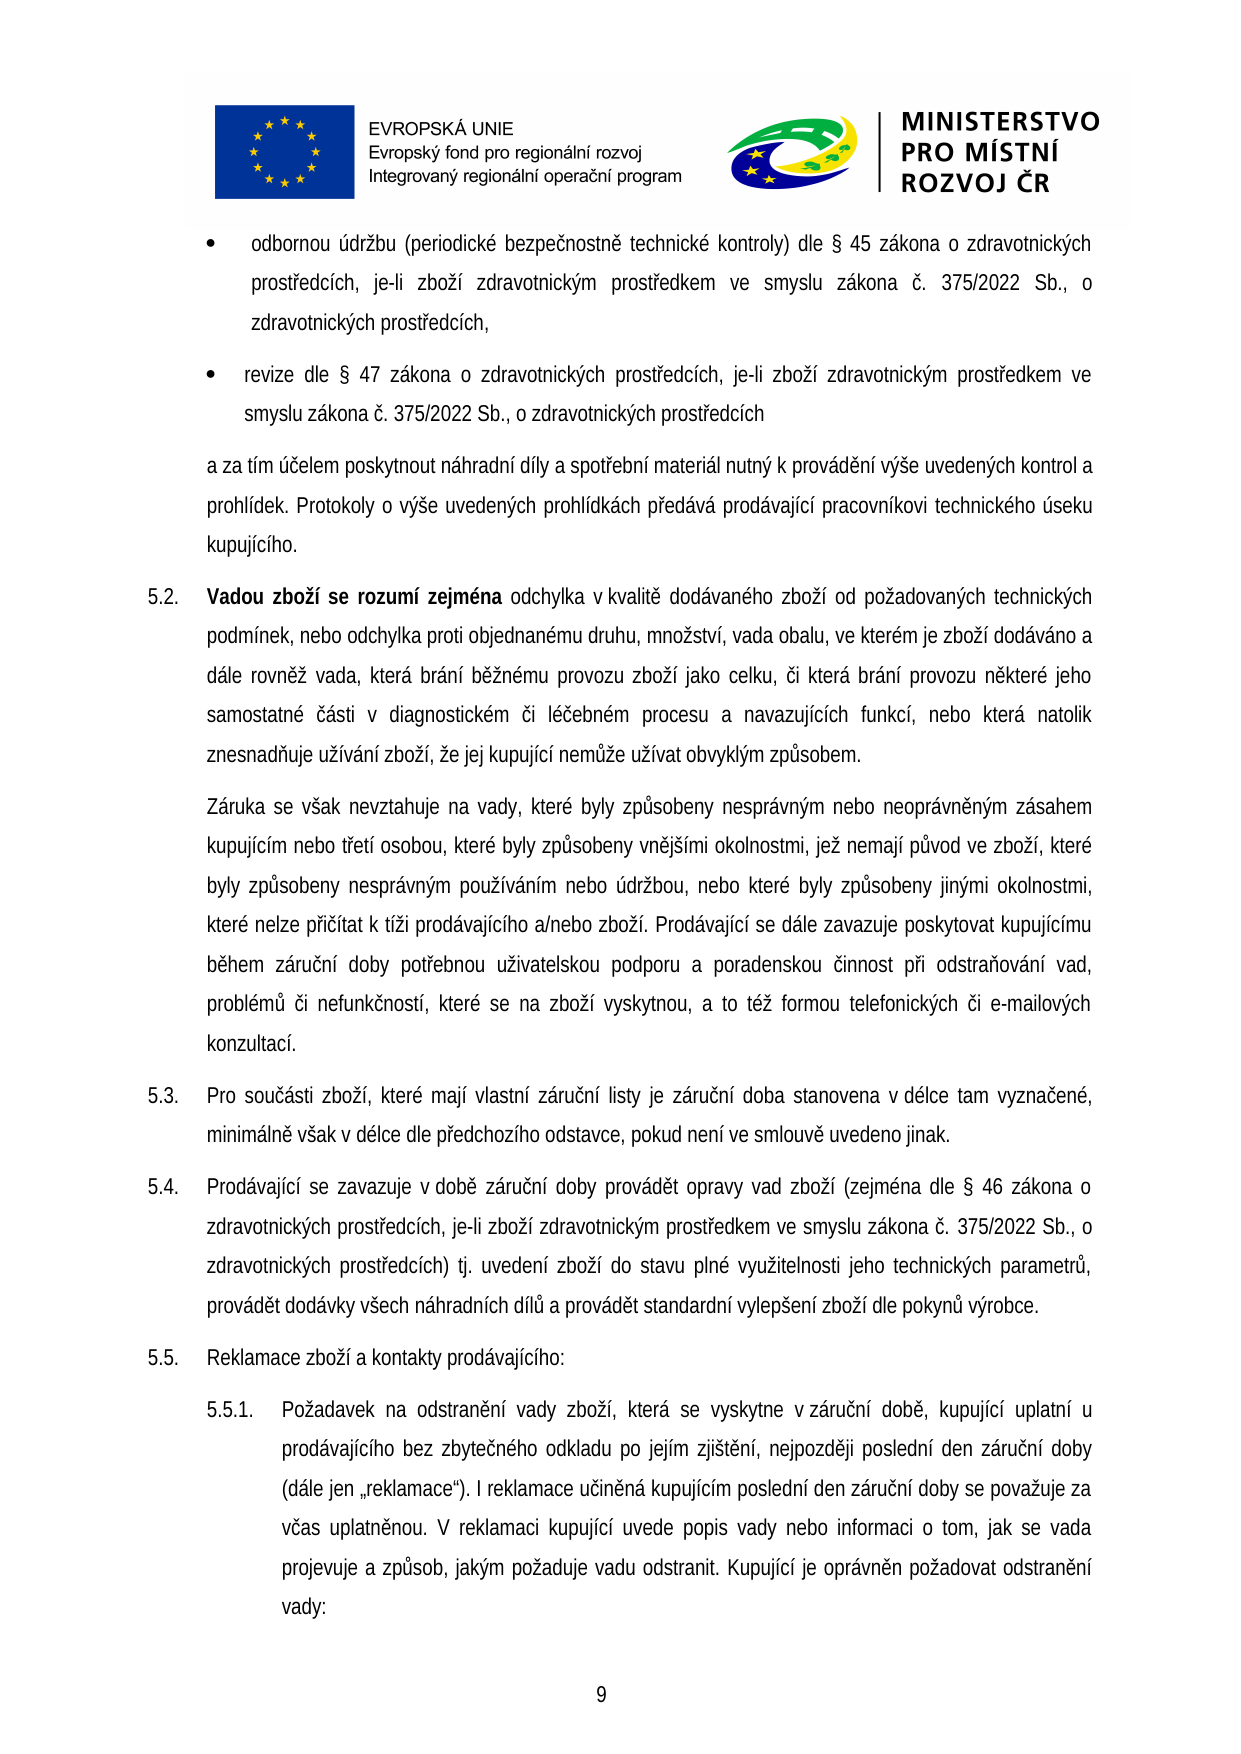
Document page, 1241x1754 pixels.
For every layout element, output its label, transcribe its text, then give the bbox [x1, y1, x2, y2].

text Záruka se však nevztahuje na vady, které byly způsobeny nesprávným nebo neoprávněným zásahem kupujícím nebo třetí osobou, které byly způsobeny vnějšími okolnostmi, jež nemají původ ve zboží, které byly způsobeny nesprávným používáním nebo údržbou, nebo které byly způsobeny jinými okolnostmi, které nelze přičítat k tíži prodávajícího a/nebo zboží. Prodávající se dále zavazuje poskytovat kupujícímu během záruční doby potřebnou uživatelskou podporu a poradenskou činnost při odstraňování vad, problémů či nefunkčností, které se na zboží vyskytnou, a to též formou telefonických či e-mailových konzultací. [207, 793, 1093, 1056]
list Požadavek na odstranění vady zboží, která se vyskytne v záruční době, kupující uplatní u prodávajícího bez zbytečného odkladu po jejím zjištění, nejpozději poslední den záruční doby (dále jen „reklamace“). I reklamace učiněná kupujícím poslední den záruční doby se považuje za včas uplatněnou. V reklamaci kupující uvede popis vady nebo informaci o tom, jak se vada projevuje a způsob, jakým požaduje vadu odstranit. Kupující je oprávněn požadovat odstranění vady: [207, 1396, 1093, 1619]
list Vadou zboží se rozumí zejména odchylka v kvalitě dodávaného zboží od požadovaných technických podmínek, nebo odchylka proti objednanému druhu, množství, vada obalu, ve kterém je zboží dodáváno a dále rovněž vada, která brání běžnému provozu zboží jako celku, či která brání provozu některé jeho samostatné části v diagnostickém či léčebném procesu a navazujících funkcí, nebo která natolik znesnadňuje užívání zboží, že jej kupující nemůže užívat obvyklým způsobem. [148, 583, 1093, 767]
list revize dle § 47 zákona o zdravotnických prostředcích, je-li zboží zdravotnickým prostředkem ve smyslu zákona č. 375/2022 Sb., o zdravotnických prostředcích [207, 361, 1093, 426]
list Prodávající se zavazuje v době záruční doby provádět opravy vad zboží (zejména dle § 46 zákona o zdravotnických prostředcích, je-li zboží zdravotnickým prostředkem ve smyslu zákona č. 375/2022 Sb., o zdravotnických prostředcích) tj. uvedení zboží do stavu plné využitelnosti jeho technických parametrů, provádět dodávky všech náhradních dílů a provádět standardní vylepšení zboží dle pokynů výrobce. [148, 1173, 1093, 1318]
picture [184, 73, 1130, 230]
list odbornou údržbu (periodické bezpečnostně technické kontroly) dle § 45 zákona o zdravotnických prostředcích, je-li zboží zdravotnickým prostředkem ve smyslu zákona č. 375/2022 Sb., o zdravotnických prostředcích, [207, 230, 1093, 335]
text a za tím účelem poskytnout náhradní díly a spotřební materiál nutný k provádění výše uvedených kontrol a prohlídek. Protokoly o výše uvedených prohlídkách předává prodávající pracovníkovi technického úseku kupujícího. [207, 452, 1093, 557]
list Pro součásti zboží, které mají vlastní záruční listy je záruční doba stanovena v délce tam vyznačené, minimálně však v délce dle předchozího odstavce, pokud není ve smlouvě uvedeno jinak. [148, 1082, 1093, 1148]
list Reklamace zboží a kontakty prodávajícího: [148, 1344, 1093, 1370]
